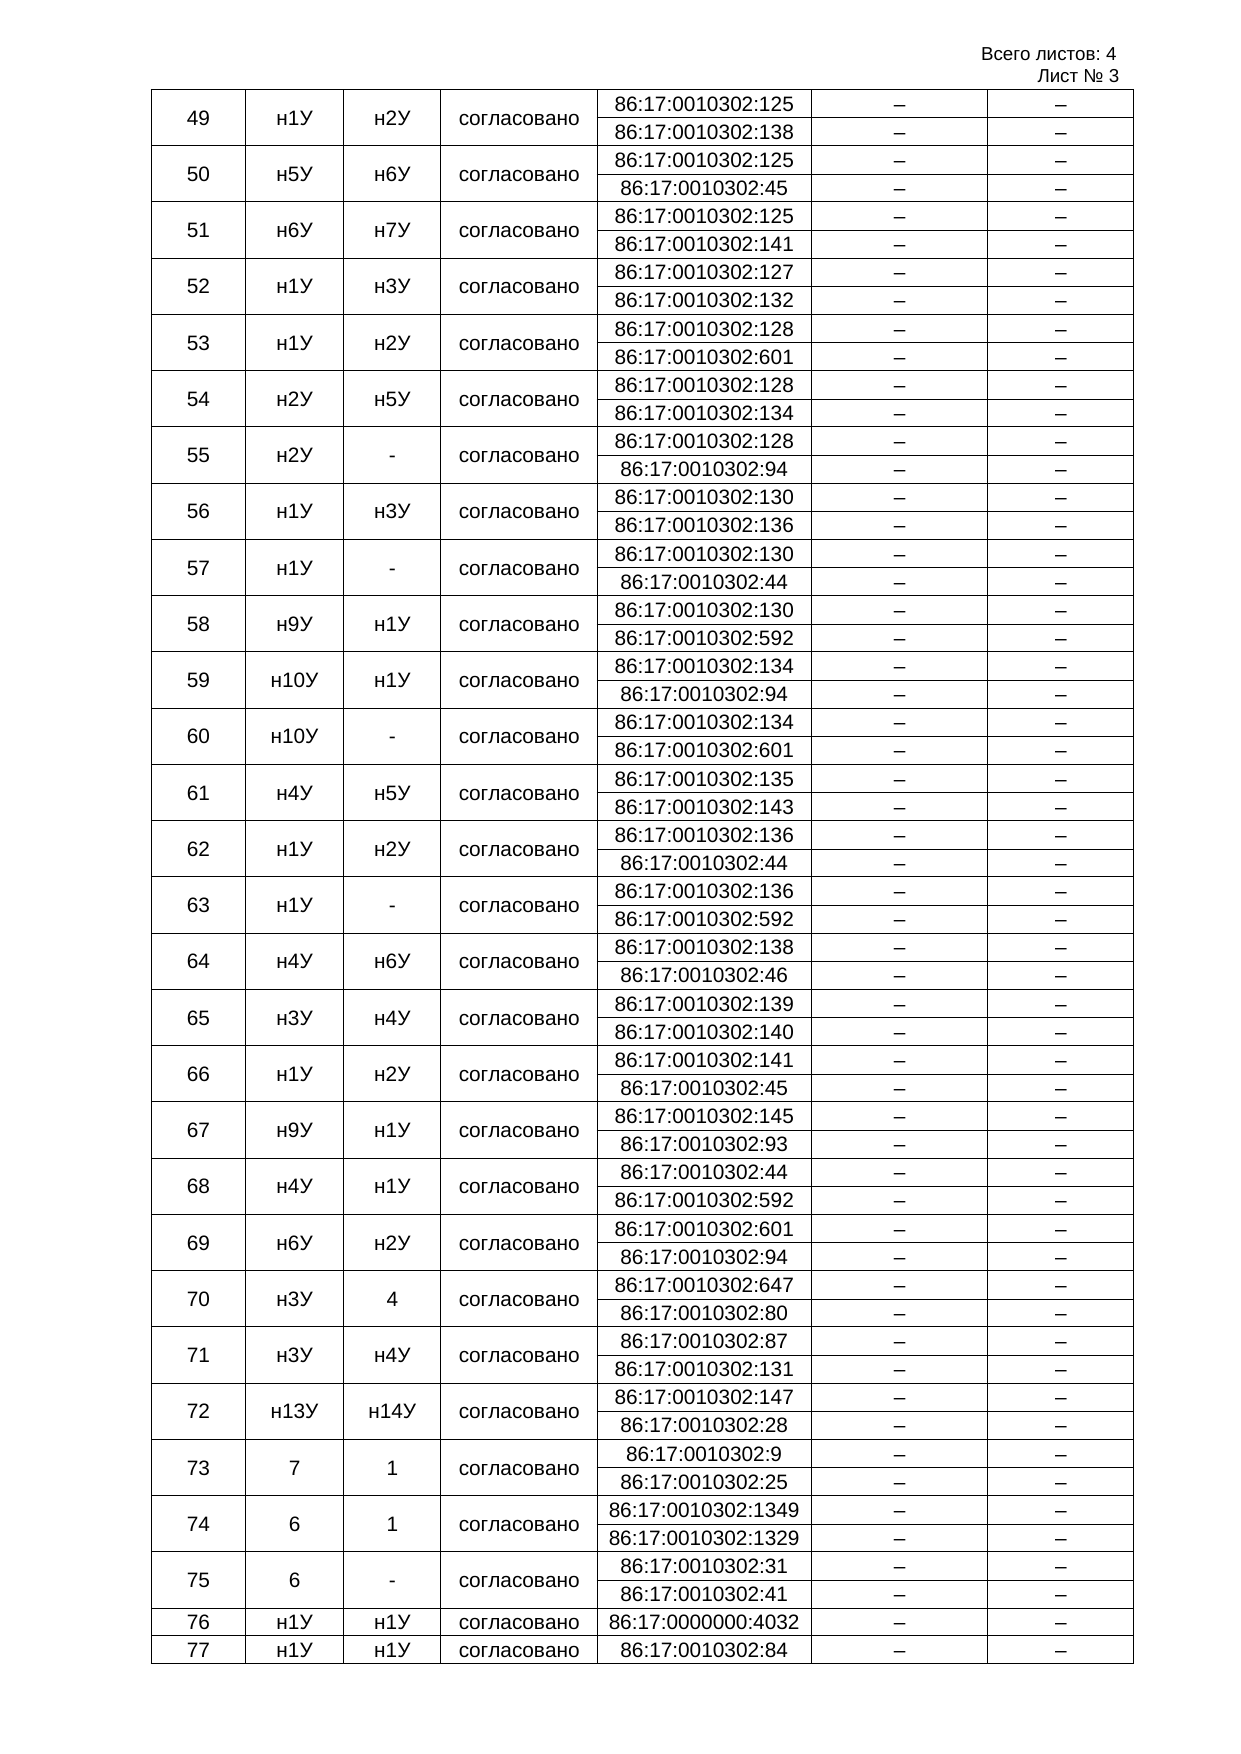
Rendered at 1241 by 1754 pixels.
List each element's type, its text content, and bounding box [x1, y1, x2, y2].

table_cell согласовано [441, 765, 597, 820]
table_cell 86:17:0010302:601 [598, 343, 811, 370]
table_cell н2У [246, 371, 343, 426]
table_cell – [988, 1356, 1133, 1382]
table_cell – [988, 1046, 1133, 1073]
table_cell 62 [152, 821, 245, 876]
table_cell 86:17:0010302:44 [598, 850, 811, 876]
table_cell – [812, 540, 987, 567]
table_cell – [988, 315, 1133, 342]
table_cell – [988, 596, 1133, 623]
table_cell 76 [152, 1609, 245, 1635]
table_cell согласовано [441, 709, 597, 764]
table_cell – [988, 1075, 1133, 1101]
table_cell 6 [246, 1496, 343, 1551]
table_cell н5У [344, 371, 440, 426]
table_cell – [988, 1440, 1133, 1467]
table_cell согласовано [441, 1102, 597, 1157]
table_cell 86:17:0010302:647 [598, 1271, 811, 1298]
table_cell н1У [344, 596, 440, 651]
table_cell – [988, 118, 1133, 145]
table_cell – [988, 962, 1133, 989]
table_cell 86:17:0010302:130 [598, 540, 811, 567]
table_cell 86:17:0010302:592 [598, 625, 811, 651]
table_cell согласовано [441, 1271, 597, 1326]
table_cell 86:17:0010302:44 [598, 1159, 811, 1186]
table_cell – [812, 1356, 987, 1382]
table_cell – [812, 681, 987, 707]
table_cell – [988, 1243, 1133, 1270]
table_cell 86:17:0010302:147 [598, 1384, 811, 1411]
table_cell – [988, 850, 1133, 876]
table_cell 86:17:0010302:130 [598, 484, 811, 511]
table_cell – [812, 175, 987, 201]
table_cell н1У [246, 484, 343, 539]
table_cell н4У [344, 1327, 440, 1382]
table_cell – [812, 1046, 987, 1073]
table_cell 86:17:0010302:94 [598, 456, 811, 482]
table_cell – [988, 1102, 1133, 1130]
table_cell н1У [246, 1636, 343, 1663]
table_cell – [812, 456, 987, 482]
table_cell – [988, 765, 1133, 792]
table_cell н13У [246, 1384, 343, 1439]
table_cell н4У [344, 990, 440, 1045]
table_cell – [988, 793, 1133, 820]
table_cell – [812, 568, 987, 595]
table_cell согласовано [441, 934, 597, 989]
table_cell 86:17:0010302:138 [598, 118, 811, 145]
table_cell – [812, 821, 987, 848]
table_cell 86:17:0010302:94 [598, 681, 811, 707]
table_cell – [812, 1102, 987, 1130]
table_cell 86:17:0010302:93 [598, 1131, 811, 1157]
table_cell – [812, 1300, 987, 1326]
table_cell – [988, 343, 1133, 370]
table_cell – [812, 1384, 987, 1411]
table_cell н1У [344, 652, 440, 707]
table_cell 66 [152, 1046, 245, 1101]
table_cell 60 [152, 709, 245, 764]
table_cell согласовано [441, 540, 597, 595]
table_cell – [988, 709, 1133, 736]
table_cell 69 [152, 1215, 245, 1270]
table_cell 86:17:0010302:1349 [598, 1496, 811, 1523]
table_cell н5У [246, 146, 343, 201]
table_cell н1У [246, 821, 343, 876]
table_cell н1У [246, 877, 343, 932]
table_cell 50 [152, 146, 245, 201]
table_cell н9У [246, 596, 343, 651]
table_cell – [812, 1131, 987, 1157]
table_cell – [988, 1300, 1133, 1326]
table_cell 86:17:0010302:139 [598, 990, 811, 1017]
table_cell н1У [344, 1609, 440, 1635]
table_cell 86:17:0010302:87 [598, 1327, 811, 1355]
table_cell 86:17:0010302:601 [598, 1215, 811, 1242]
table_cell согласовано [441, 1496, 597, 1551]
table_cell 70 [152, 1271, 245, 1326]
table_cell – [988, 1327, 1133, 1355]
table_cell – [812, 427, 987, 455]
table_cell – [988, 1496, 1133, 1523]
table_cell н2У [344, 821, 440, 876]
table_cell 86:17:0010302:31 [598, 1552, 811, 1580]
table_cell согласовано [441, 1046, 597, 1101]
table_cell – [988, 821, 1133, 848]
table_cell 1 [344, 1440, 440, 1495]
table_cell – [812, 1525, 987, 1551]
table_cell – [812, 1215, 987, 1242]
table_cell 86:17:0010302:125 [598, 146, 811, 173]
table_cell согласовано [441, 202, 597, 257]
table_cell – [988, 259, 1133, 286]
table_cell – [812, 1018, 987, 1045]
table_cell согласовано [441, 1159, 597, 1214]
table_cell 57 [152, 540, 245, 595]
table_cell – [812, 625, 987, 651]
table_cell 86:17:0010302:125 [598, 202, 811, 230]
table_cell – [812, 90, 987, 117]
table_cell н1У [246, 259, 343, 314]
table_cell 55 [152, 427, 245, 482]
table_cell 75 [152, 1552, 245, 1607]
table_cell – [812, 850, 987, 876]
table_cell – [812, 990, 987, 1017]
table_cell – [812, 146, 987, 173]
table_cell н3У [246, 1271, 343, 1326]
table_cell – [812, 1271, 987, 1298]
table_cell - [344, 877, 440, 932]
table_cell – [988, 146, 1133, 173]
table_cell 86:17:0010302:28 [598, 1412, 811, 1439]
table_cell н1У [246, 1609, 343, 1635]
table_cell - [344, 540, 440, 595]
table_cell – [988, 1131, 1133, 1157]
table_cell – [812, 231, 987, 257]
table_cell 86:17:0010302:136 [598, 821, 811, 848]
table_cell 86:17:0010302:141 [598, 231, 811, 257]
table_cell – [988, 1468, 1133, 1495]
table_cell – [812, 1159, 987, 1186]
table_cell н4У [246, 765, 343, 820]
table_cell 73 [152, 1440, 245, 1495]
table_cell н1У [344, 1636, 440, 1663]
table_cell – [988, 877, 1133, 905]
table_cell 86:17:0010302:141 [598, 1046, 811, 1073]
table_cell – [988, 1384, 1133, 1411]
table_cell – [988, 568, 1133, 595]
table_cell н2У [344, 1046, 440, 1101]
table_cell 86:17:0010302:1329 [598, 1525, 811, 1551]
table_cell – [812, 202, 987, 230]
table_cell н9У [246, 1102, 343, 1157]
table_cell – [988, 1609, 1133, 1635]
table_cell – [988, 400, 1133, 426]
table_cell согласовано [441, 821, 597, 876]
table_cell – [988, 990, 1133, 1017]
table_cell 86:17:0010302:134 [598, 709, 811, 736]
table_cell 63 [152, 877, 245, 932]
table_cell – [988, 1159, 1133, 1186]
table_cell н4У [246, 934, 343, 989]
table_cell 86:17:0010302:128 [598, 427, 811, 455]
table_cell 86:17:0010302:592 [598, 906, 811, 932]
table_cell 86:17:0010302:45 [598, 1075, 811, 1101]
table_cell н6У [246, 1215, 343, 1270]
table_cell 86:17:0010302:25 [598, 1468, 811, 1495]
table_cell – [988, 1215, 1133, 1242]
table_cell – [812, 1636, 987, 1663]
table_cell согласовано [441, 146, 597, 201]
table_cell 86:17:0010302:128 [598, 371, 811, 398]
table_cell – [812, 512, 987, 539]
table_cell – [988, 1187, 1133, 1214]
table_cell 86:17:0010302:136 [598, 512, 811, 539]
table_cell 86:17:0010302:143 [598, 793, 811, 820]
table_cell – [988, 625, 1133, 651]
table_cell н4У [246, 1159, 343, 1214]
table_cell 86:17:0010302:134 [598, 652, 811, 680]
table_cell 86:17:0010302:132 [598, 287, 811, 314]
table_cell н7У [344, 202, 440, 257]
table_cell 74 [152, 1496, 245, 1551]
table_cell – [988, 427, 1133, 455]
table_cell – [812, 1187, 987, 1214]
table_cell – [988, 484, 1133, 511]
table_cell 86:17:0010302:130 [598, 596, 811, 623]
table_cell н10У [246, 709, 343, 764]
table_cell н2У [246, 427, 343, 482]
table_cell 72 [152, 1384, 245, 1439]
table_cell – [988, 202, 1133, 230]
table_cell согласовано [441, 1384, 597, 1439]
table_cell н5У [344, 765, 440, 820]
table_cell н2У [344, 90, 440, 145]
table_cell – [812, 118, 987, 145]
table_cell – [812, 962, 987, 989]
table_cell – [812, 1609, 987, 1635]
table_cell н3У [344, 484, 440, 539]
table_cell – [812, 1496, 987, 1523]
table_cell – [812, 1243, 987, 1270]
table_cell согласовано [441, 1215, 597, 1270]
table_cell – [988, 906, 1133, 932]
table_cell н14У [344, 1384, 440, 1439]
table_cell согласовано [441, 596, 597, 651]
table_cell 61 [152, 765, 245, 820]
table_cell согласовано [441, 1609, 597, 1635]
table_cell – [988, 512, 1133, 539]
table_cell 86:17:0010302:601 [598, 737, 811, 764]
table_cell н1У [344, 1102, 440, 1157]
table_cell – [988, 175, 1133, 201]
table_cell – [988, 540, 1133, 567]
table_cell 86:17:0010302:44 [598, 568, 811, 595]
table_cell 86:17:0010302:84 [598, 1636, 811, 1663]
table_cell – [988, 287, 1133, 314]
table_cell 86:17:0010302:127 [598, 259, 811, 286]
table_cell – [988, 1271, 1133, 1298]
table_cell 6 [246, 1552, 343, 1607]
table_cell 54 [152, 371, 245, 426]
table_cell н3У [344, 259, 440, 314]
table_cell – [988, 1636, 1133, 1663]
table_cell согласовано [441, 652, 597, 707]
table_cell 86:17:0010302:138 [598, 934, 811, 961]
table_cell 52 [152, 259, 245, 314]
table_cell – [812, 1552, 987, 1580]
table_cell – [812, 737, 987, 764]
table_cell - [344, 427, 440, 482]
table_cell 4 [344, 1271, 440, 1326]
table_cell 86:17:0010302:134 [598, 400, 811, 426]
table_cell – [812, 1468, 987, 1495]
table_cell 86:17:0010302:131 [598, 1356, 811, 1382]
table_cell согласовано [441, 315, 597, 370]
table_cell – [812, 1327, 987, 1355]
table_cell согласовано [441, 371, 597, 426]
table_cell – [812, 709, 987, 736]
table_cell 64 [152, 934, 245, 989]
table_cell 58 [152, 596, 245, 651]
table_cell – [988, 90, 1133, 117]
table_cell согласовано [441, 259, 597, 314]
table_cell – [988, 456, 1133, 482]
table_cell н6У [344, 934, 440, 989]
table_cell – [988, 1412, 1133, 1439]
table_cell согласовано [441, 1552, 597, 1607]
table_cell 86:17:0010302:125 [598, 90, 811, 117]
table_cell согласовано [441, 1327, 597, 1382]
table_cell 86:17:0010302:46 [598, 962, 811, 989]
table_cell – [988, 231, 1133, 257]
table_cell 49 [152, 90, 245, 145]
table_cell – [812, 934, 987, 961]
table_cell согласовано [441, 427, 597, 482]
table_cell 86:17:0010302:94 [598, 1243, 811, 1270]
table_cell – [988, 1525, 1133, 1551]
table_cell согласовано [441, 90, 597, 145]
table_cell 65 [152, 990, 245, 1045]
table_cell согласовано [441, 990, 597, 1045]
table_cell 1 [344, 1496, 440, 1551]
table_cell – [812, 765, 987, 792]
table_cell н3У [246, 1327, 343, 1382]
table_cell – [988, 681, 1133, 707]
table_cell – [812, 1440, 987, 1467]
table_cell – [812, 400, 987, 426]
table_cell – [812, 596, 987, 623]
table_cell – [812, 652, 987, 680]
table_cell – [812, 793, 987, 820]
table_cell 86:17:0010302:128 [598, 315, 811, 342]
table_cell 86:17:0010302:592 [598, 1187, 811, 1214]
table_cell согласовано [441, 877, 597, 932]
table_cell – [812, 906, 987, 932]
table_cell – [988, 1018, 1133, 1045]
table_cell н2У [344, 315, 440, 370]
table_cell – [812, 484, 987, 511]
table_cell н1У [246, 315, 343, 370]
table_cell - [344, 1552, 440, 1607]
table_cell согласовано [441, 1440, 597, 1495]
table_cell 86:17:0010302:41 [598, 1581, 811, 1607]
table_cell н6У [246, 202, 343, 257]
table_cell – [812, 1412, 987, 1439]
table_cell – [988, 1581, 1133, 1607]
table_cell 86:17:0010302:145 [598, 1102, 811, 1130]
table_cell 86:17:0010302:45 [598, 175, 811, 201]
table_cell 53 [152, 315, 245, 370]
table_cell согласовано [441, 484, 597, 539]
table_cell - [344, 709, 440, 764]
table_cell 86:17:0010302:9 [598, 1440, 811, 1467]
table_cell 77 [152, 1636, 245, 1663]
table_cell – [812, 259, 987, 286]
table_cell н1У [246, 90, 343, 145]
table_cell 51 [152, 202, 245, 257]
table_cell – [988, 934, 1133, 961]
table_cell – [812, 371, 987, 398]
table_cell – [988, 371, 1133, 398]
table_cell – [812, 877, 987, 905]
table_cell 56 [152, 484, 245, 539]
table_cell 7 [246, 1440, 343, 1495]
table_cell н1У [246, 1046, 343, 1101]
table_cell 86:17:0010302:136 [598, 877, 811, 905]
table_cell 86:17:0010302:140 [598, 1018, 811, 1045]
table_cell согласовано [441, 1636, 597, 1663]
table_cell н6У [344, 146, 440, 201]
table_cell – [812, 1581, 987, 1607]
table_cell – [988, 1552, 1133, 1580]
table_cell – [812, 343, 987, 370]
table_cell 67 [152, 1102, 245, 1157]
table_cell н1У [246, 540, 343, 595]
table_cell 86:17:0000000:4032 [598, 1609, 811, 1635]
table_cell н2У [344, 1215, 440, 1270]
table_cell – [812, 287, 987, 314]
table_cell – [988, 652, 1133, 680]
table_cell – [812, 315, 987, 342]
table_cell н3У [246, 990, 343, 1045]
table_cell н10У [246, 652, 343, 707]
table_cell 86:17:0010302:80 [598, 1300, 811, 1326]
table_cell 71 [152, 1327, 245, 1382]
table_cell – [988, 737, 1133, 764]
table_cell 86:17:0010302:135 [598, 765, 811, 792]
table_cell 68 [152, 1159, 245, 1214]
table_cell 59 [152, 652, 245, 707]
table_cell – [812, 1075, 987, 1101]
table_cell н1У [344, 1159, 440, 1214]
